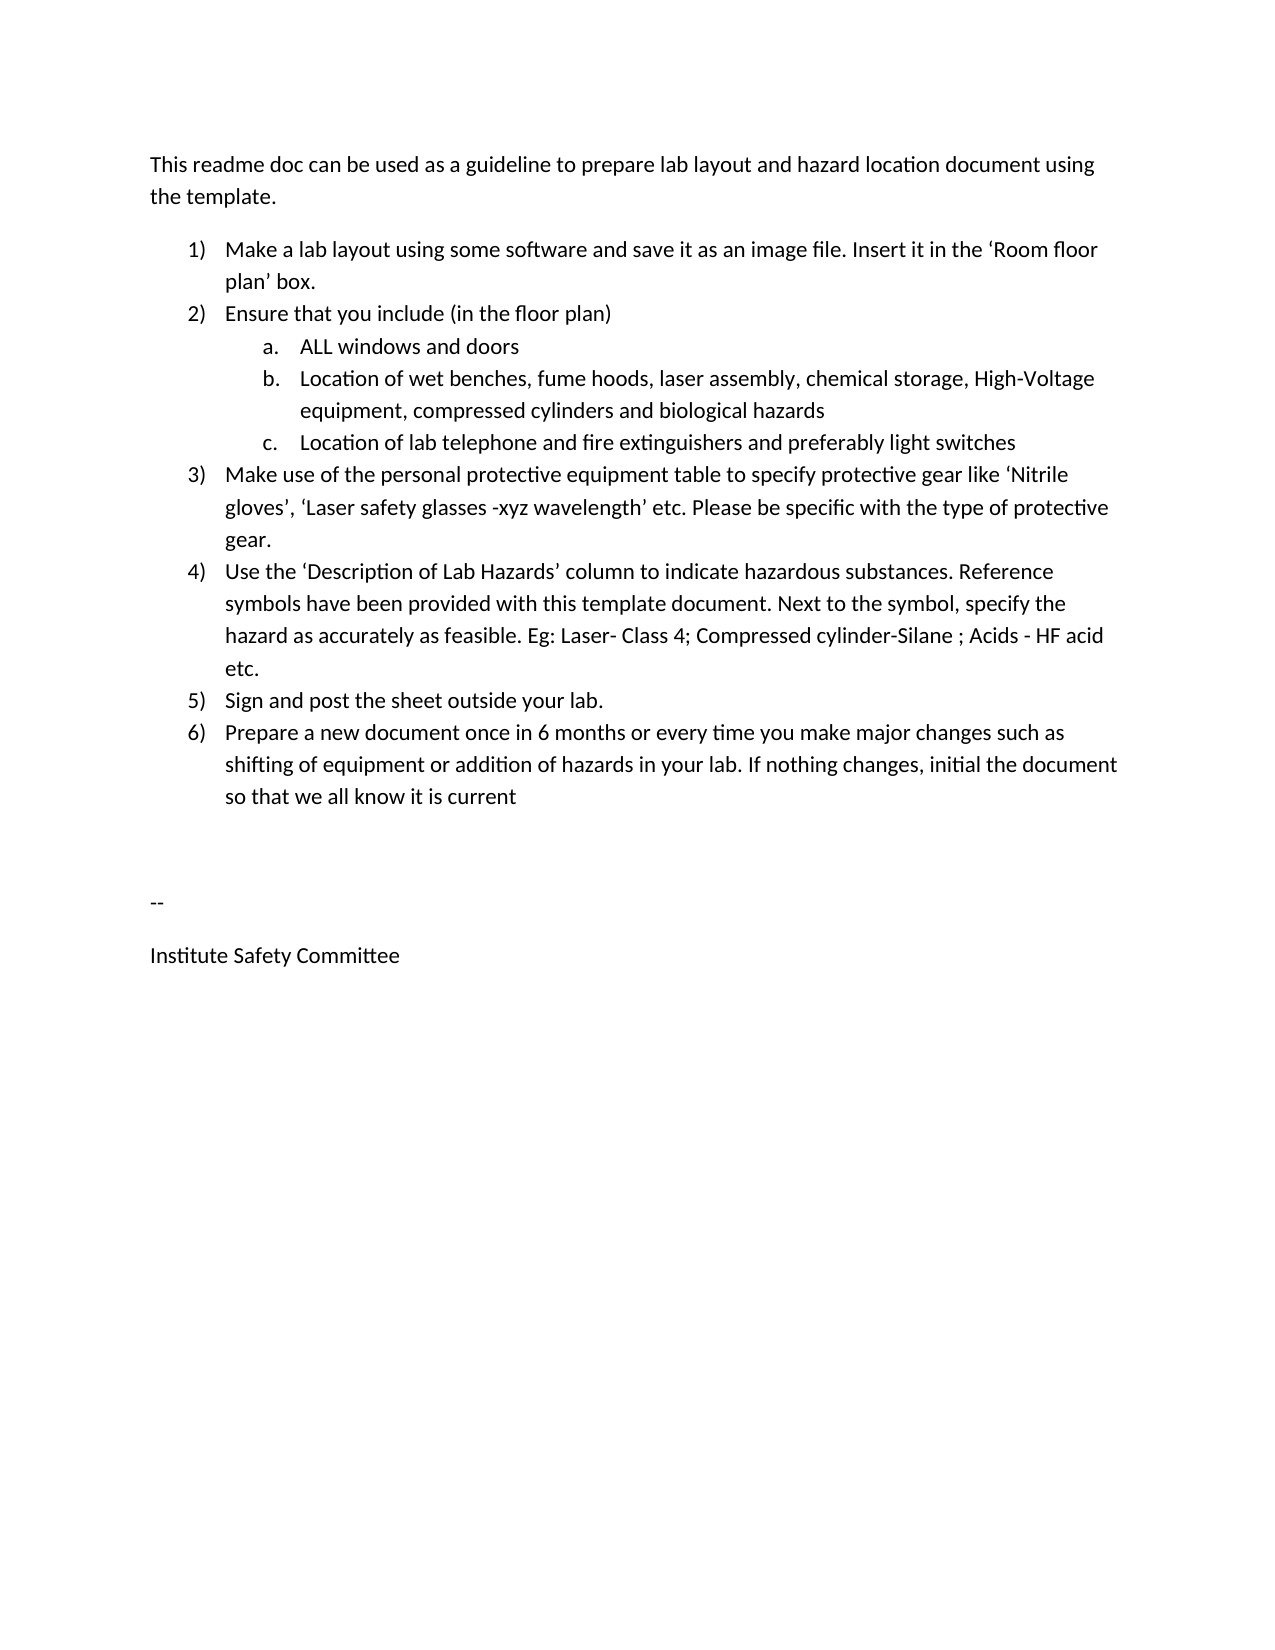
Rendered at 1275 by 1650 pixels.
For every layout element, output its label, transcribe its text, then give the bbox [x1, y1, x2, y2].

list Location of wet benches, fume hoods, laser assembly, chemical storage, High-Voltage equipment, compressed cylinders and biological hazards [262, 364, 1125, 424]
list Make a lab layout using some software and save it as an image file. Insert it in the ‘Room floor plan’ box. [187, 235, 1125, 295]
text This readme doc can be used as a guideline to prepare lab layout and hazard location document using the template. [150, 150, 1125, 210]
list Location of lab telephone and fire extinguishers and preferably light switches [262, 428, 1125, 456]
list Use the ‘Description of Lab Hazards’ column to indicate hazardous substances. Reference symbols have been provided with this template document. Next to the symbol, specify the hazard as accurately as feasible. Eg: Laser- Class 4; Compressed cylinder-Silane ; Acids - HF acid etc. [187, 557, 1125, 682]
text -- [150, 888, 1125, 916]
list Prepare a new document once in 6 months or every time you make major changes such as shifting of equipment or addition of hazards in your lab. If nothing changes, initial the document so that we all know it is current [187, 718, 1125, 810]
list Ensure that you include (in the floor plan) [187, 299, 1125, 328]
text Institute Safety Committee [150, 941, 1125, 969]
list Make use of the personal protective equipment table to specify protective gear like ‘Nitrile gloves’, ‘Laser safety glasses -xyz wavelength’ etc. Please be specific with the type of protective gear. [187, 461, 1125, 553]
list ALL windows and doors [262, 332, 1125, 360]
list Sign and post the sheet outside your lab. [187, 686, 1125, 714]
